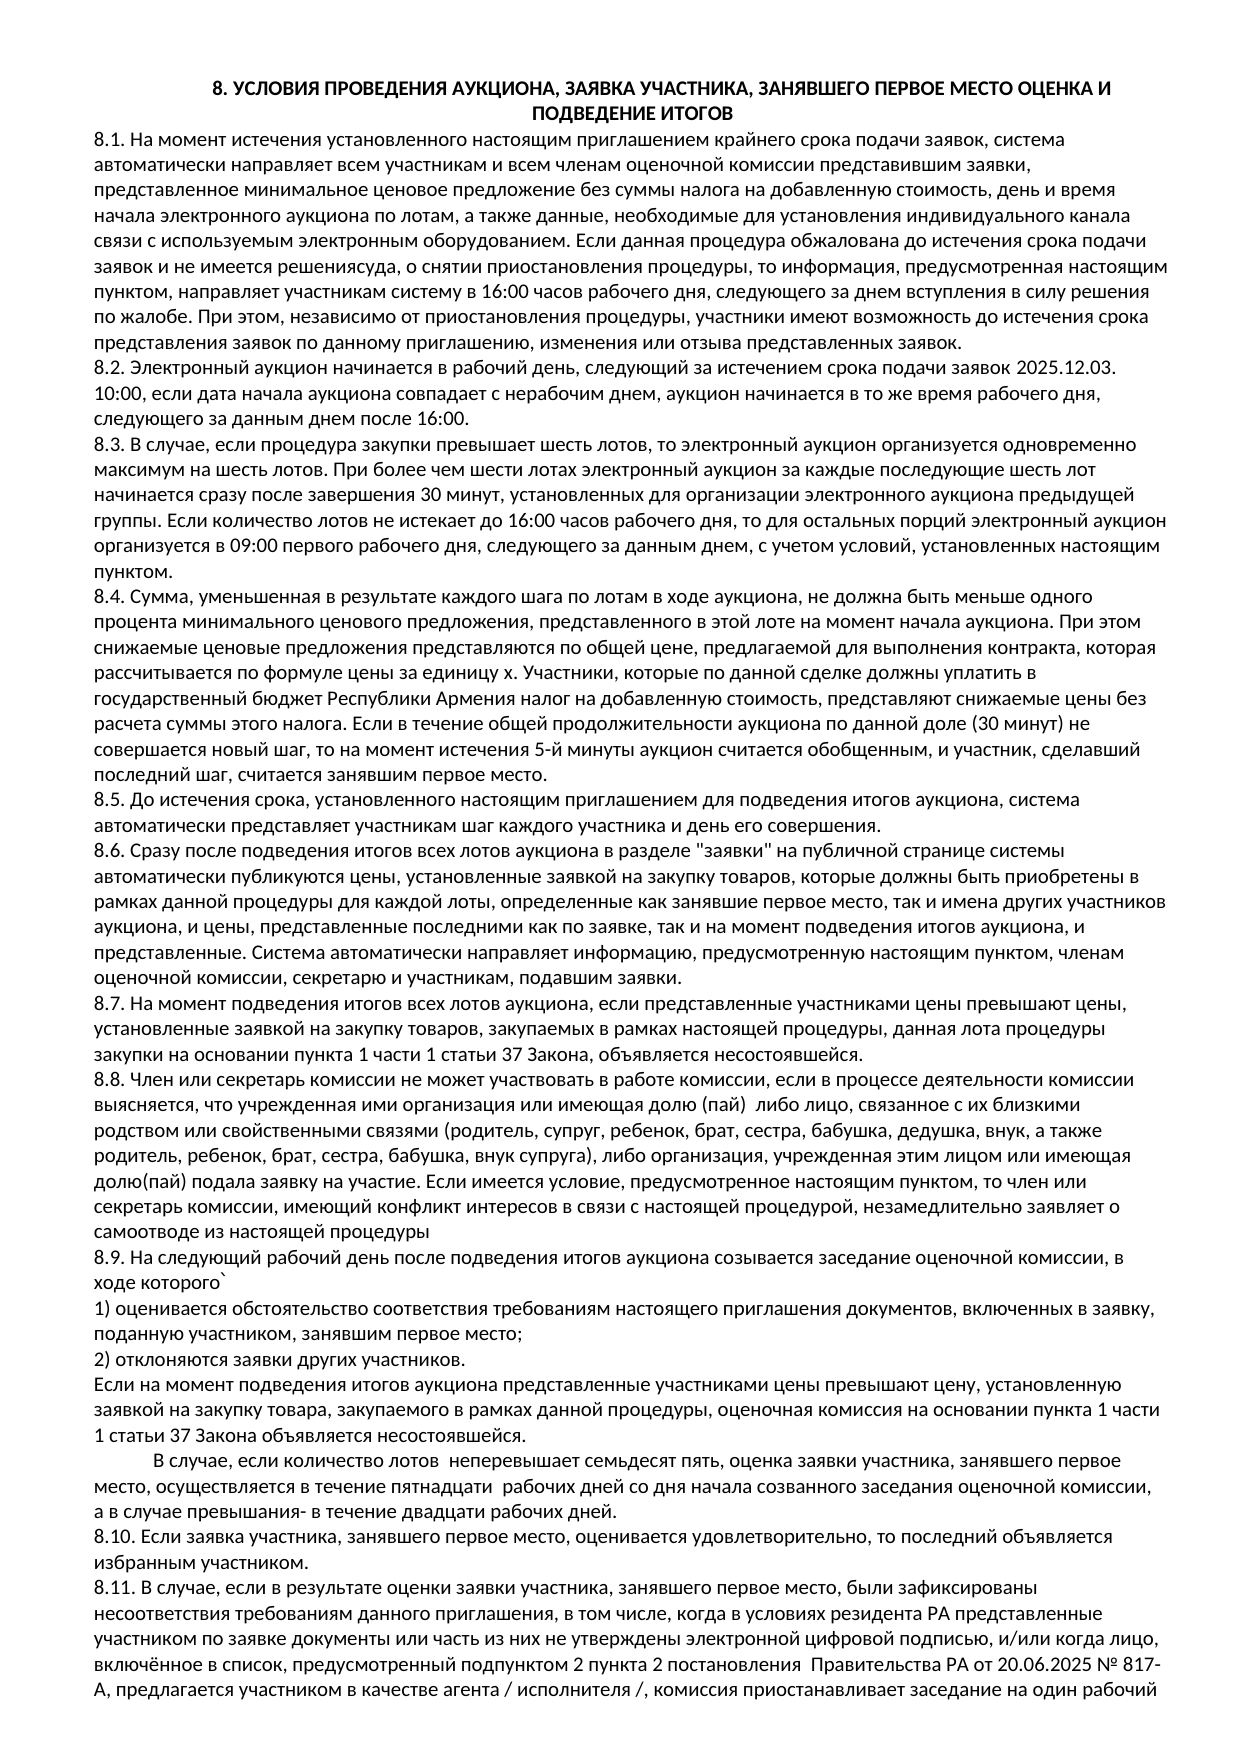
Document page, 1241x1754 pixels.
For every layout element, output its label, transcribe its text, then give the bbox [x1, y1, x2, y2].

text 8. УСЛОВИЯ ПРОВЕДЕНИЯ АУКЦИОНА, ЗАЯВКА УЧАСТНИКА, ЗАНЯВШЕГО ПЕРВОЕ МЕСТО ОЦЕНКА И ПОДВЕДЕНИЕ ИТОГОВ [94, 75, 1171, 126]
text 8.10. Если заявка участника, занявшего первое место, оценивается удовлетворительно, то последний объявляется избранным участником. [94, 1524, 1171, 1574]
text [94, 1574, 1171, 1702]
text 8.2. Электронный аукцион начинается в рабочий день, следующий за истечением срока подачи заявок 2025.12.03. 10:00 , если дата начала аукциона совпадает с нерабочим днем, аукцион начинается в то же время рабочего дня, следующего за данным днем после 16:00. [94, 354, 1171, 431]
text В случае, если количество лотов неперевышает семьдесят пять, оценка заявки участника, занявшего первое место, осуществляется в течение пятнадцати рабочих дней со дня начала созванного заседания оценочной комиссии, а в случае превышания- в течение двадцати рабочих дней. [94, 1447, 1171, 1524]
text 1) оценивается обстоятельство соответствия требованиям настоящего приглашения документов, включенных в заявку, поданную участником, занявшим первое место; [94, 1295, 1171, 1346]
text 8.8. Член или секретарь комиссии не может участвовать в работе комиссии, если в процессе деятельности комиссии выясняется, что учрежденная ими организация или имеющая долю (пай) либо лицо, связанное с их близкими родством или свойственными связями (родитель, супруг, ребенок, брат, сестра, бабушка, дедушка, внук, а также родитель, ребенок, брат, сестра, бабушка, внук супруга), либо организация, учрежденная этим лицом или имеющая долю(пай) подала заявку на участие. Если имеется условие, предусмотренное настоящим пунктом, то член или секретарь комиссии, имеющий конфликт интересов в связи с настоящей процедурой, незамедлительно заявляет о самоотводе из настоящей процедуры [94, 1066, 1171, 1244]
text 8.1. На момент истечения установленного настоящим приглашением крайнего срока подачи заявок, система автоматически направляет всем участникам и всем членам оценочной комиссии представившим заявки, представленное минимальное ценовое предложение без суммы налога на добавленную стоимость, день и время начала электронного аукциона по лотам, а также данные, необходимые для установления индивидуального канала связи с используемым электронным оборудованием. Если данная процедура обжалована до истечения срока подачи заявок и не имеется решениясуда, о снятии приостановления процедуры, то информация, предусмотренная настоящим пунктом, направляет участникам систему в 16:00 часов рабочего дня, следующего за днем вступления в силу решения по жалобе. При этом, независимо от приостановления процедуры, участники имеют возможность до истечения срока представления заявок по данному приглашению, изменения или отзыва представленных заявок. [94, 126, 1171, 354]
text 8.5. До истечения срока, установленного настоящим приглашением для подведения итогов аукциона, система автоматически представляет участникам шаг каждого участника и день его совершения. [94, 787, 1171, 837]
text 8.4. Сумма, уменьшенная в результате каждого шага по лотам в ходе аукциона, не должна быть меньше одного процента минимального ценового предложения, представленного в этой лоте на момент начала аукциона. При этом снижаемые ценовые предложения представляются по общей цене, предлагаемой для выполнения контракта, которая рассчитывается по формуле цены за единицу x. Участники, которые по данной сделке должны уплатить в государственный бюджет Республики Армения налог на добавленную стоимость, представляют снижаемые цены без расчета суммы этого налога. Если в течение общей продолжительности аукциона по данной доле (30 минут) не совершается новый шаг, то на момент истечения 5-й минуты аукцион считается обобщенным, и участник, сделавший последний шаг, считается занявшим первое место. [94, 583, 1171, 787]
text 8.3. В случае, если процедура закупки превышает шесть лотов, то электронный аукцион организуется одновременно максимум на шесть лотов. При более чем шести лотах электронный аукцион за каждые последующие шесть лот начинается сразу после завершения 30 минут, установленных для организации электронного аукциона предыдущей группы. Если количество лотов не истекает до 16:00 часов рабочего дня, то для остальных порций электронный аукцион организуется в 09:00 первого рабочего дня, следующего за данным днем, с учетом условий, установленных настоящим пунктом. [94, 431, 1171, 583]
text 8.7. На момент подведения итогов всех лотов аукциона, если представленные участниками цены превышают цены, установленные заявкой на закупку товаров, закупаемых в рамках настоящей процедуры, данная лота процедуры закупки на основании пункта 1 части 1 статьи 37 Закона, объявляется несостоявшейся. [94, 990, 1171, 1066]
text 2) отклоняются заявки других участников. [94, 1346, 1171, 1371]
text 8.6. Сразу после подведения итогов всех лотов аукциона в разделе "заявки" на публичной странице системы автоматически публикуются цены, установленные заявкой на закупку товаров, которые должны быть приобретены в рамках данной процедуры для каждой лоты, определенные как занявшие первое место, так и имена других участников аукциона, и цены, представленные последними как по заявке, так и на момент подведения итогов аукциона, и представленные. Система автоматически направляет информацию, предусмотренную настоящим пунктом, членам оценочной комиссии, секретарю и участникам, подавшим заявки. [94, 837, 1171, 990]
text Если на момент подведения итогов аукциона представленные участниками цены превышают цену, установленную заявкой на закупку товара, закупаемого в рамках данной процедуры, оценочная комиссия на основании пункта 1 части 1 статьи 37 Закона объявляется несостоявшейся. [94, 1371, 1171, 1447]
text 8.9. На следующий рабочий день после подведения итогов аукциона созывается заседание оценочной комиссии, в ходе которого՝ [94, 1244, 1171, 1295]
